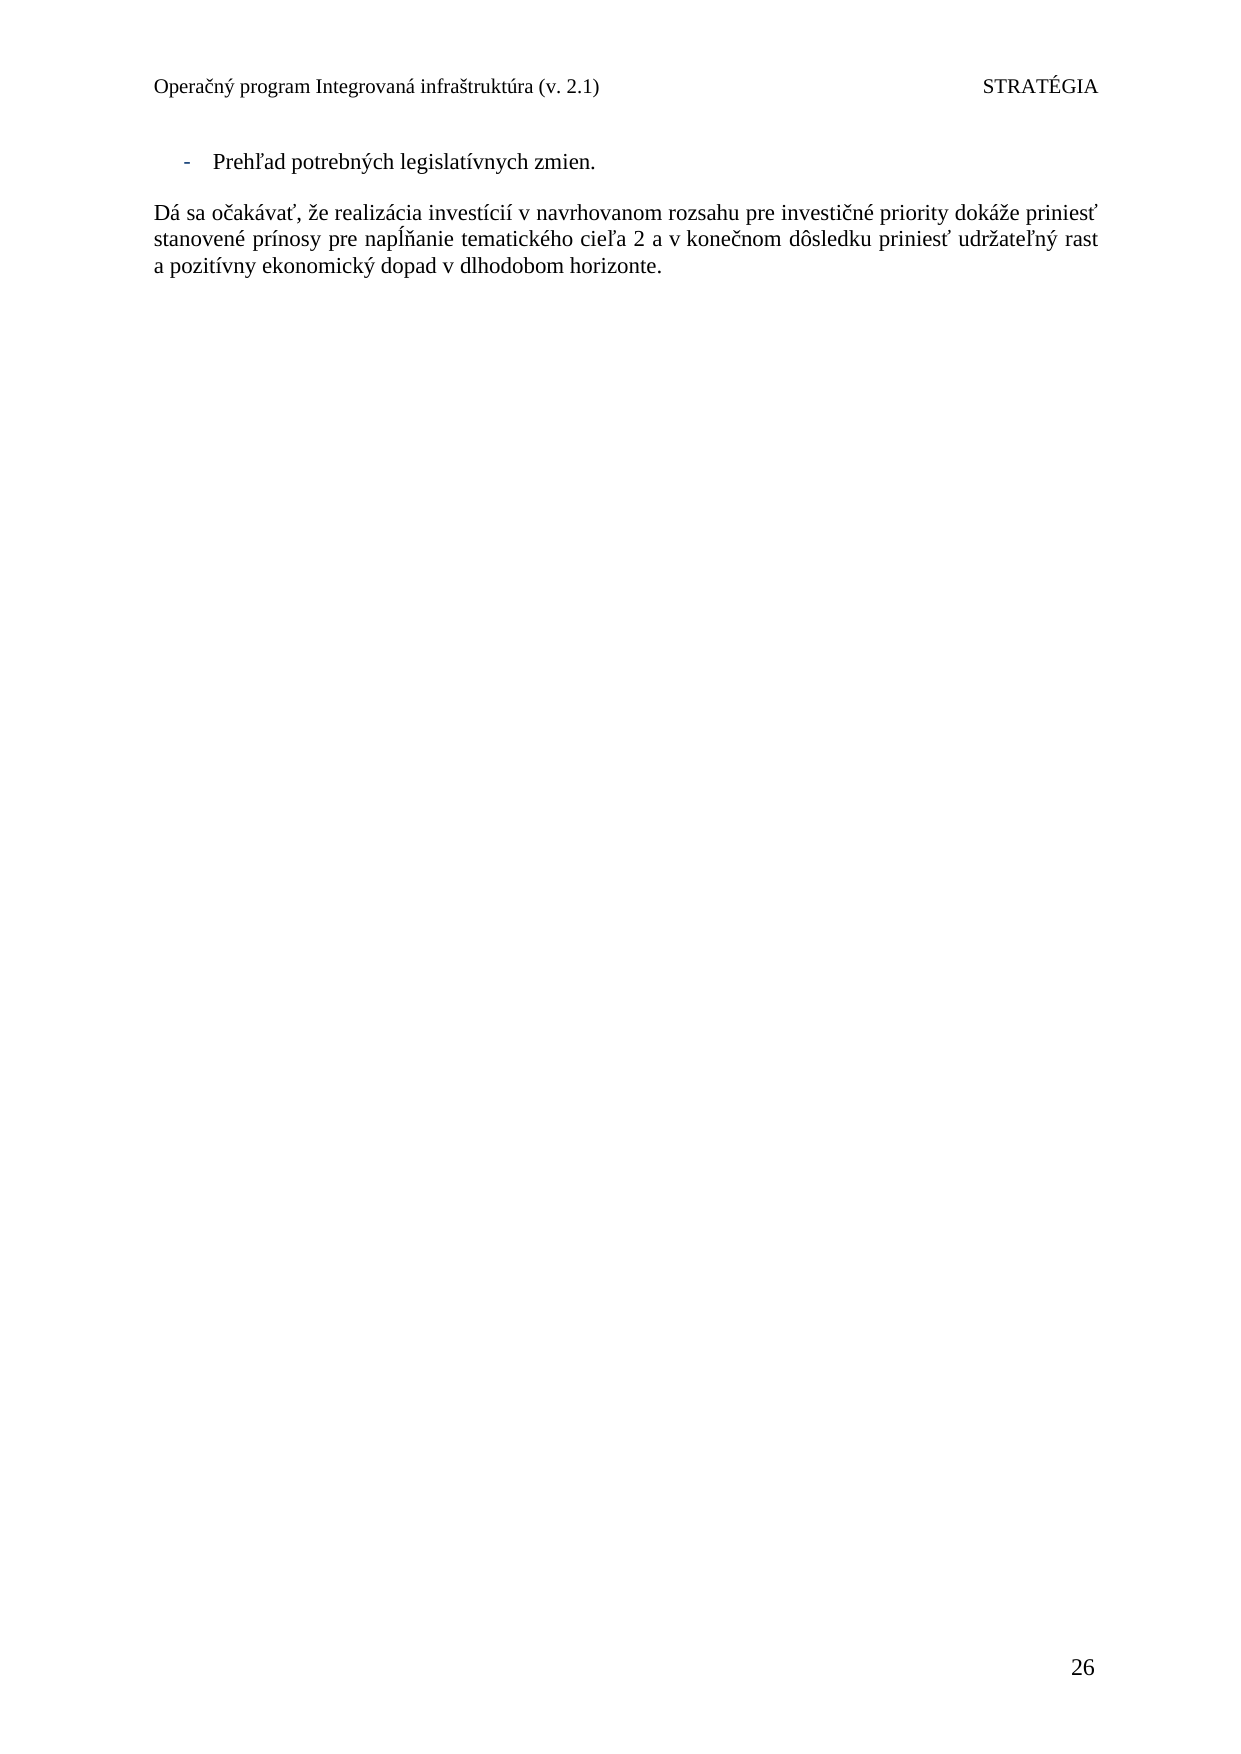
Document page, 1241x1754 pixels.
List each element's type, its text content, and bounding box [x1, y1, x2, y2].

list Prehľad potrebných legislatívnych zmien. [183, 148, 1098, 174]
text Dá sa očakávať, že realizácia investícií v navrhovanom rozsahu pre investičné priority dokáže priniesť stanovené prínosy pre napĺňanie tematického cieľa 2 a v konečnom dôsledku priniesť udržateľný rast a pozitívny ekonomický dopad v dlhodobom horizonte. [153, 199, 1098, 278]
